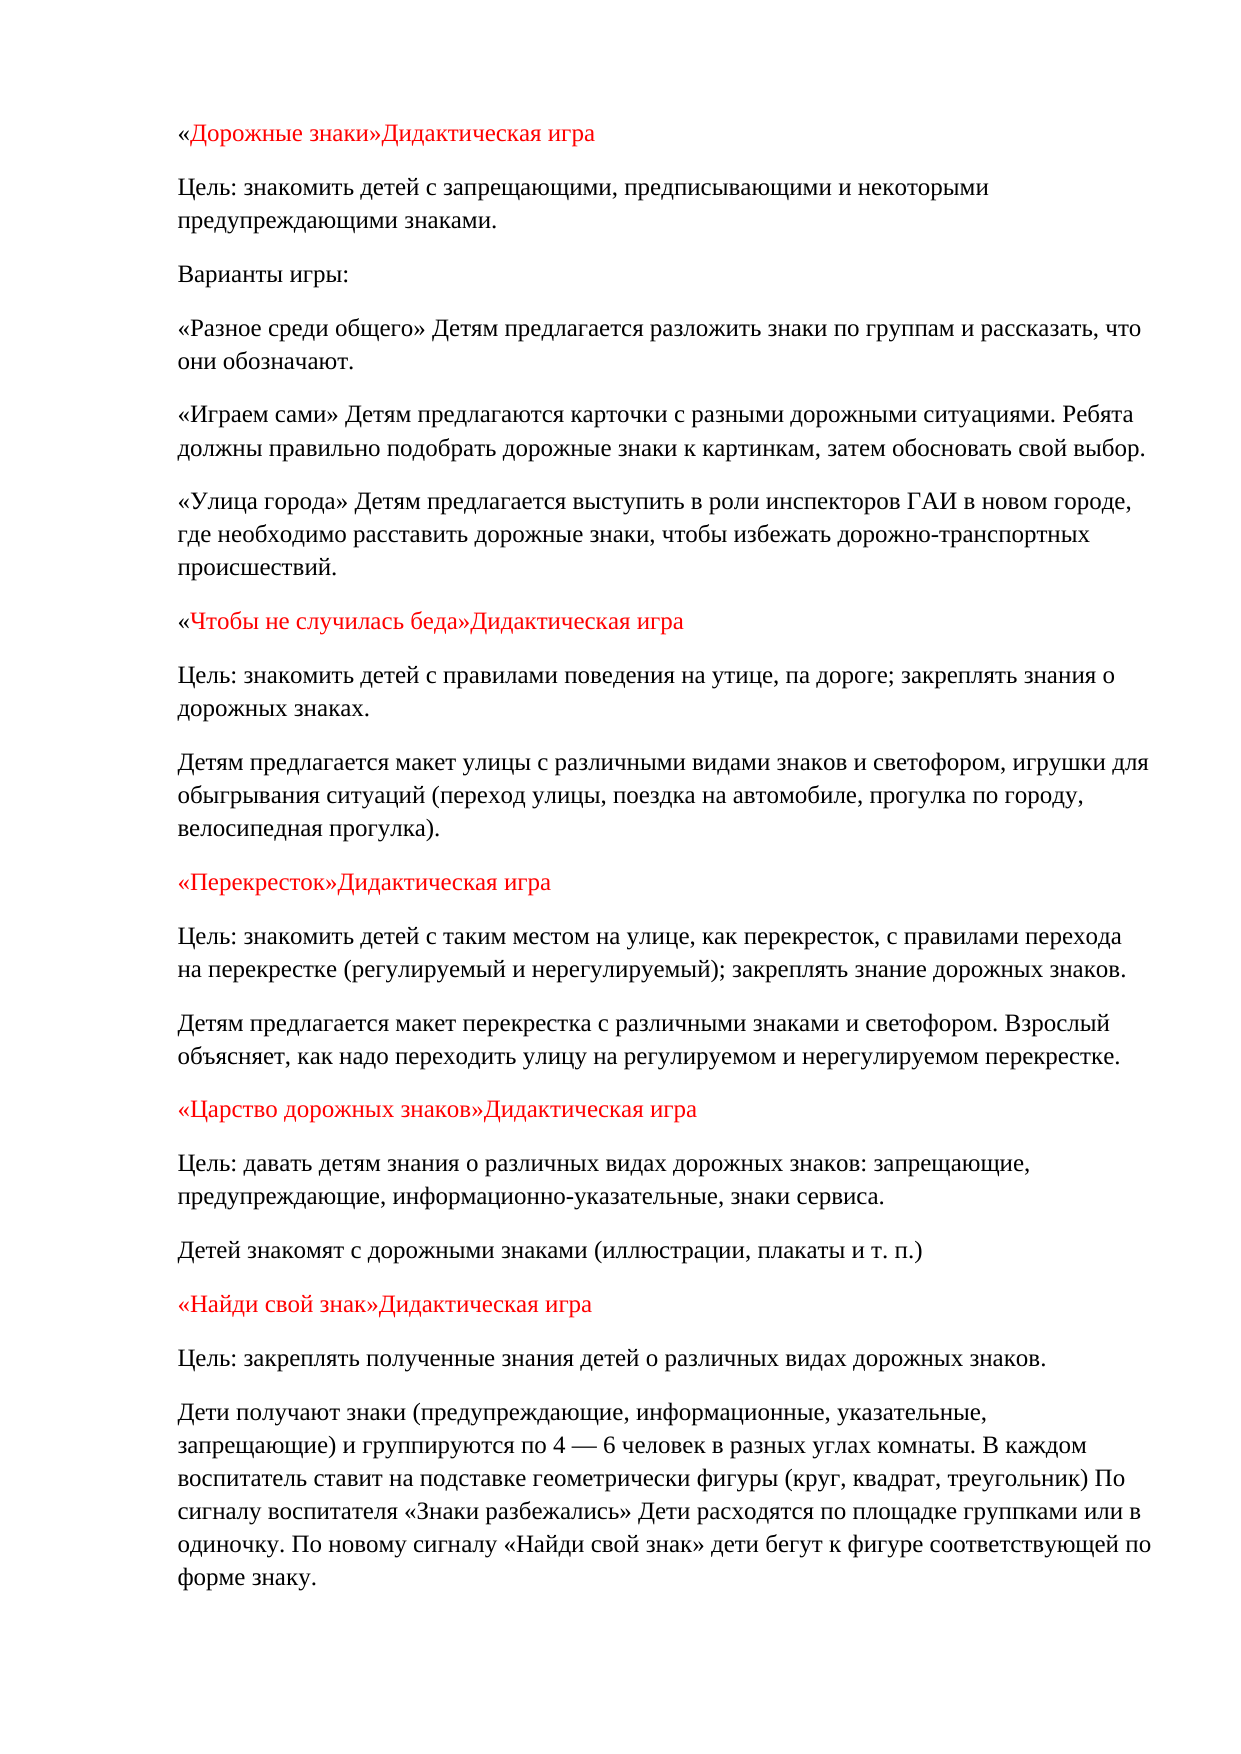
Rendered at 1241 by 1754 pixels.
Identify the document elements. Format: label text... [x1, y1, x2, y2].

text Цель: знакомить детей с таким местом на улице, как перекресток, с правилами перехода на перекрестке (регулируемый и нерегулируемый); закреплять знание дорожных знаков. [177, 921, 1152, 983]
text Детям предлагается макет улицы с различными видами знаков и светофором, игрушки для обыгрывания ситуаций (переход улицы, поездка на автомобиле, прогулка по городу, велосипедная прогулка). [177, 747, 1152, 842]
text «Перекресток»Дидактическая игра [177, 867, 1152, 896]
text Варианты игры: [177, 259, 1152, 288]
text «Играем сами» Детям предлагаются карточки с разными дорожными ситуациями. Ребята должны правильно подобрать дорожные знаки к картинкам, затем обосновать свой выбор. [177, 399, 1152, 461]
text Дети получают знаки (предупреждающие, информационные, указательные, запрещающие) и группируются по 4 — 6 человек в разных углах комнаты. В каждом воспитатель ставит на подставке геометрически фигуры (круг, квадрат, треугольник) По сигналу воспитателя «Знаки разбежались» Дети расходятся по площадке группками или в одиночку. По новому сигналу «Найди свой знак» дети бегут к фигуре соответствующей по форме знаку. [177, 1397, 1152, 1591]
text «Дорожные знаки»Дидактическая игра [177, 118, 1152, 147]
text Цель: знакомить детей с запрещающими, предписывающими и некоторыми предупреждающими знаками. [177, 172, 1152, 234]
text Детей знакомят с дорожными знаками (иллюстрации, плакаты и т. п.) [177, 1235, 1152, 1264]
text Цель: знакомить детей с правилами поведения на утице, па дороге; закреплять знания о дорожных знаках. [177, 660, 1152, 722]
text «Разное среди общего» Детям предлагается разложить знаки по группам и рассказать, что они обозначают. [177, 313, 1152, 374]
text Цель: закреплять полученные знания детей о различных видах дорожных знаков. [177, 1343, 1152, 1372]
text «Найди свой знак»Дидактическая игра [177, 1289, 1152, 1318]
text «Улица города» Детям предлагается выступить в роли инспекторов ГАИ в новом городе, где необходимо расставить дорожные знаки, чтобы избежать дорожно-транспортных происшествий. [177, 486, 1152, 581]
text «Царство дорожных знаков»Дидактическая игра [177, 1094, 1152, 1123]
text Цель: давать детям знания о различных видах дорожных знаков: запрещающие, предупреждающие, информационно-указательные, знаки сервиса. [177, 1148, 1152, 1210]
text Детям предлагается макет перекрестка с различными знаками и светофором. Взрослый объясняет, как надо переходить улицу на регулируемом и нерегулируемом перекрестке. [177, 1008, 1152, 1069]
text «Чтобы не случилась беда»Дидактическая игра [177, 606, 1152, 635]
